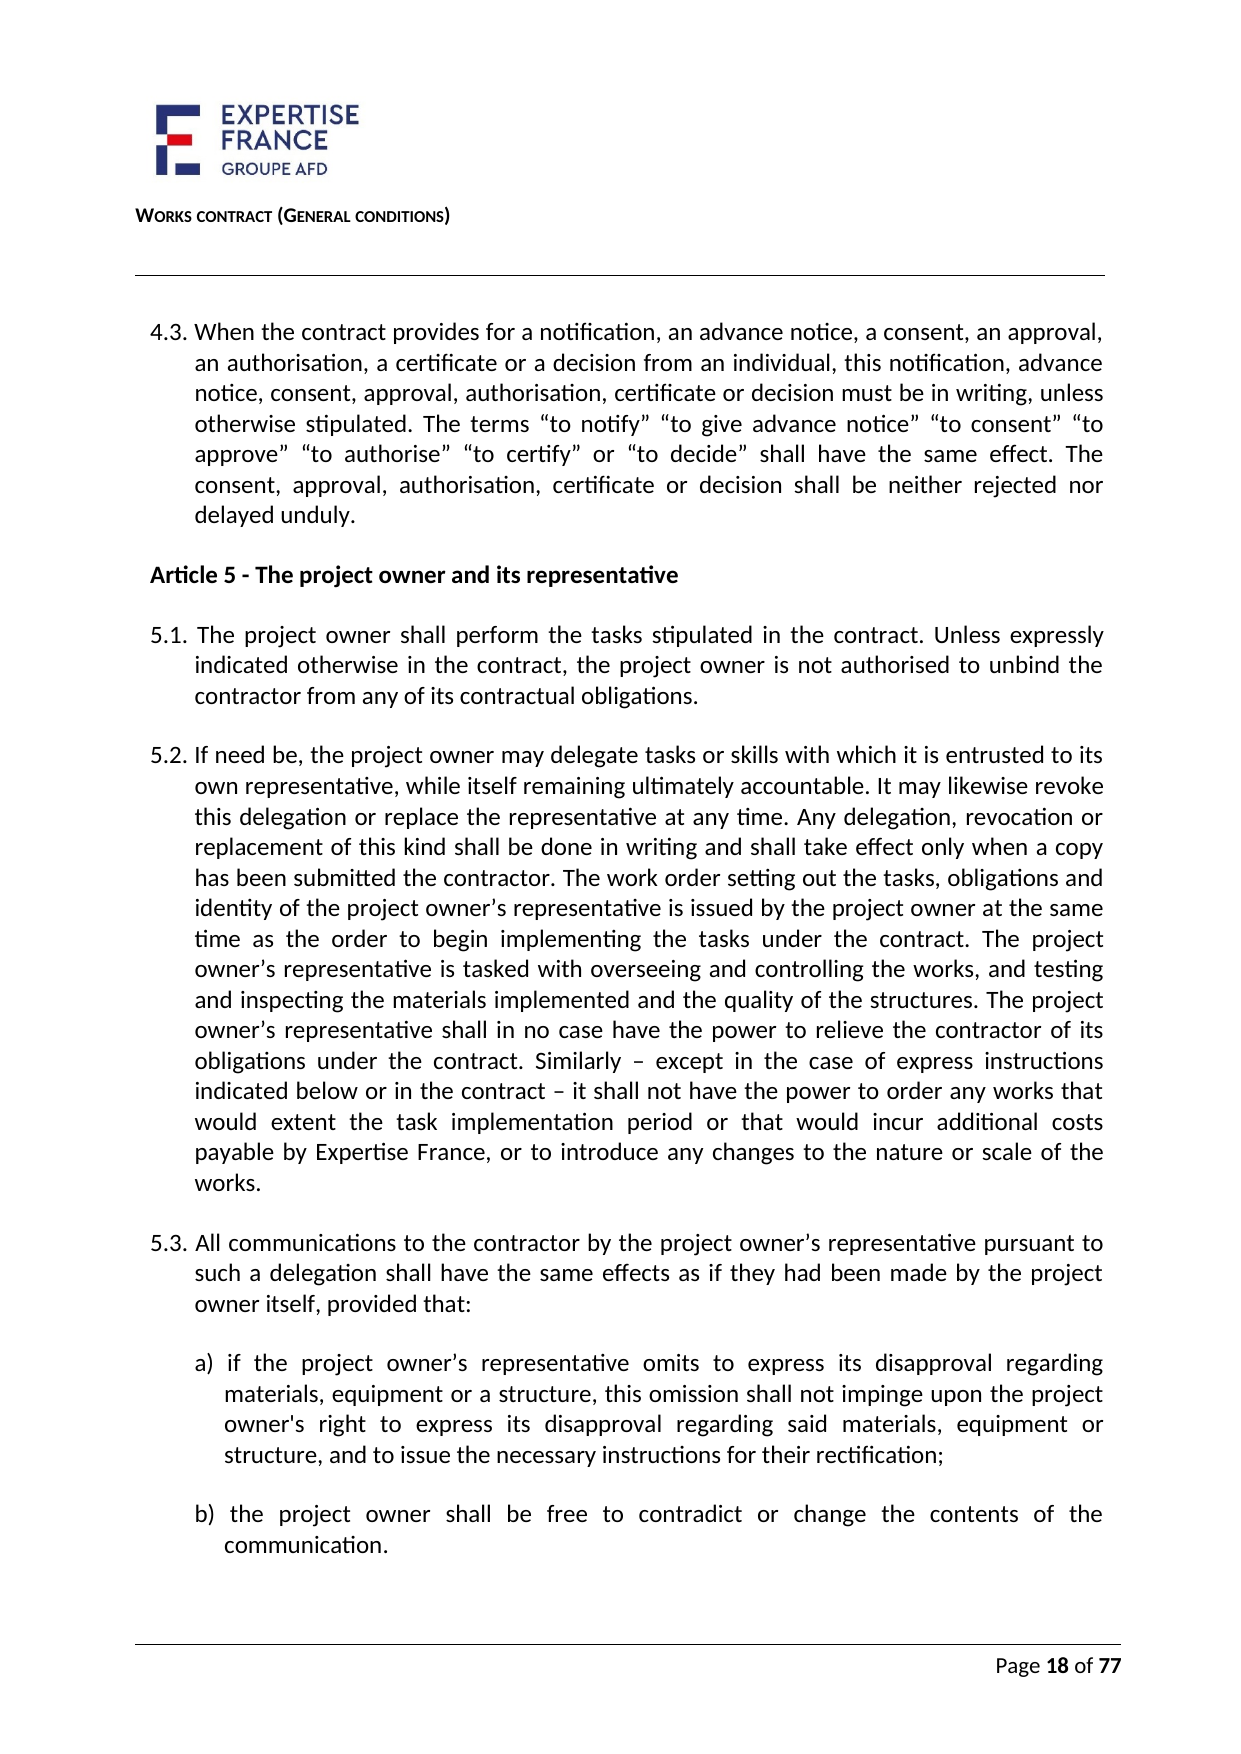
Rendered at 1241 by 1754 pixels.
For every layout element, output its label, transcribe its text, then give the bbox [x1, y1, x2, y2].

text 5.3. All communications to the contractor by the project owner’s representative pursuant to such a delegation shall have the same effects as if they had been made by the project owner itself, provided that: [150, 1227, 1105, 1318]
text 4.3. When the contract provides for a notification, an advance notice, a consent, an approval, an authorisation, a certificate or a decision from an individual, this notification, advance notice, consent, approval, authorisation, certificate or decision must be in writing, unless otherwise stipulated. The terms “to notify” “to give advance notice” “to consent” “to approve” “to authorise” “to certify” or “to decide” shall have the same effect. The consent, approval, authorisation, certificate or decision shall be neither rejected nor delayed unduly. [150, 316, 1105, 530]
text a) if the project owner’s representative omits to express its disapproval regarding materials, equipment or a structure, this omission shall not impinge upon the project owner's right to express its disapproval regarding said materials, equipment or structure, and to issue the necessary instructions for their rectification; [194, 1347, 1105, 1469]
subtitle Article 5 - The project owner and its representative [150, 559, 1105, 590]
picture [135, 75, 383, 203]
text 5.2. If need be, the project owner may delegate tasks or skills with which it is entrusted to its own representative, while itself remaining ultimately accountable. It may likewise revoke this delegation or replace the representative at any time. Any delegation, revocation or replacement of this kind shall be done in writing and shall take effect only when a copy has been submitted the contractor. The work order setting out the tasks, obligations and identity of the project owner’s representative is issued by the project owner at the same time as the order to begin implementing the tasks under the contract. The project owner’s representative is tasked with overseeing and controlling the works, and testing and inspecting the materials implemented and the quality of the structures. The project owner’s representative shall in no case have the power to relieve the contractor of its obligations under the contract. Similarly – except in the case of express instructions indicated below or in the contract – it shall not have the power to order any works that would extent the task implementation period or that would incur additional costs payable by Expertise France, or to introduce any changes to the nature or scale of the works. [150, 740, 1105, 1197]
text 5.1. The project owner shall perform the tasks stipulated in the contract. Unless expressly indicated otherwise in the contract, the project owner is not authorised to unbind the contractor from any of its contractual obligations. [150, 619, 1105, 711]
text b) the project owner shall be free to contradict or change the contents of the communication. [194, 1499, 1105, 1560]
